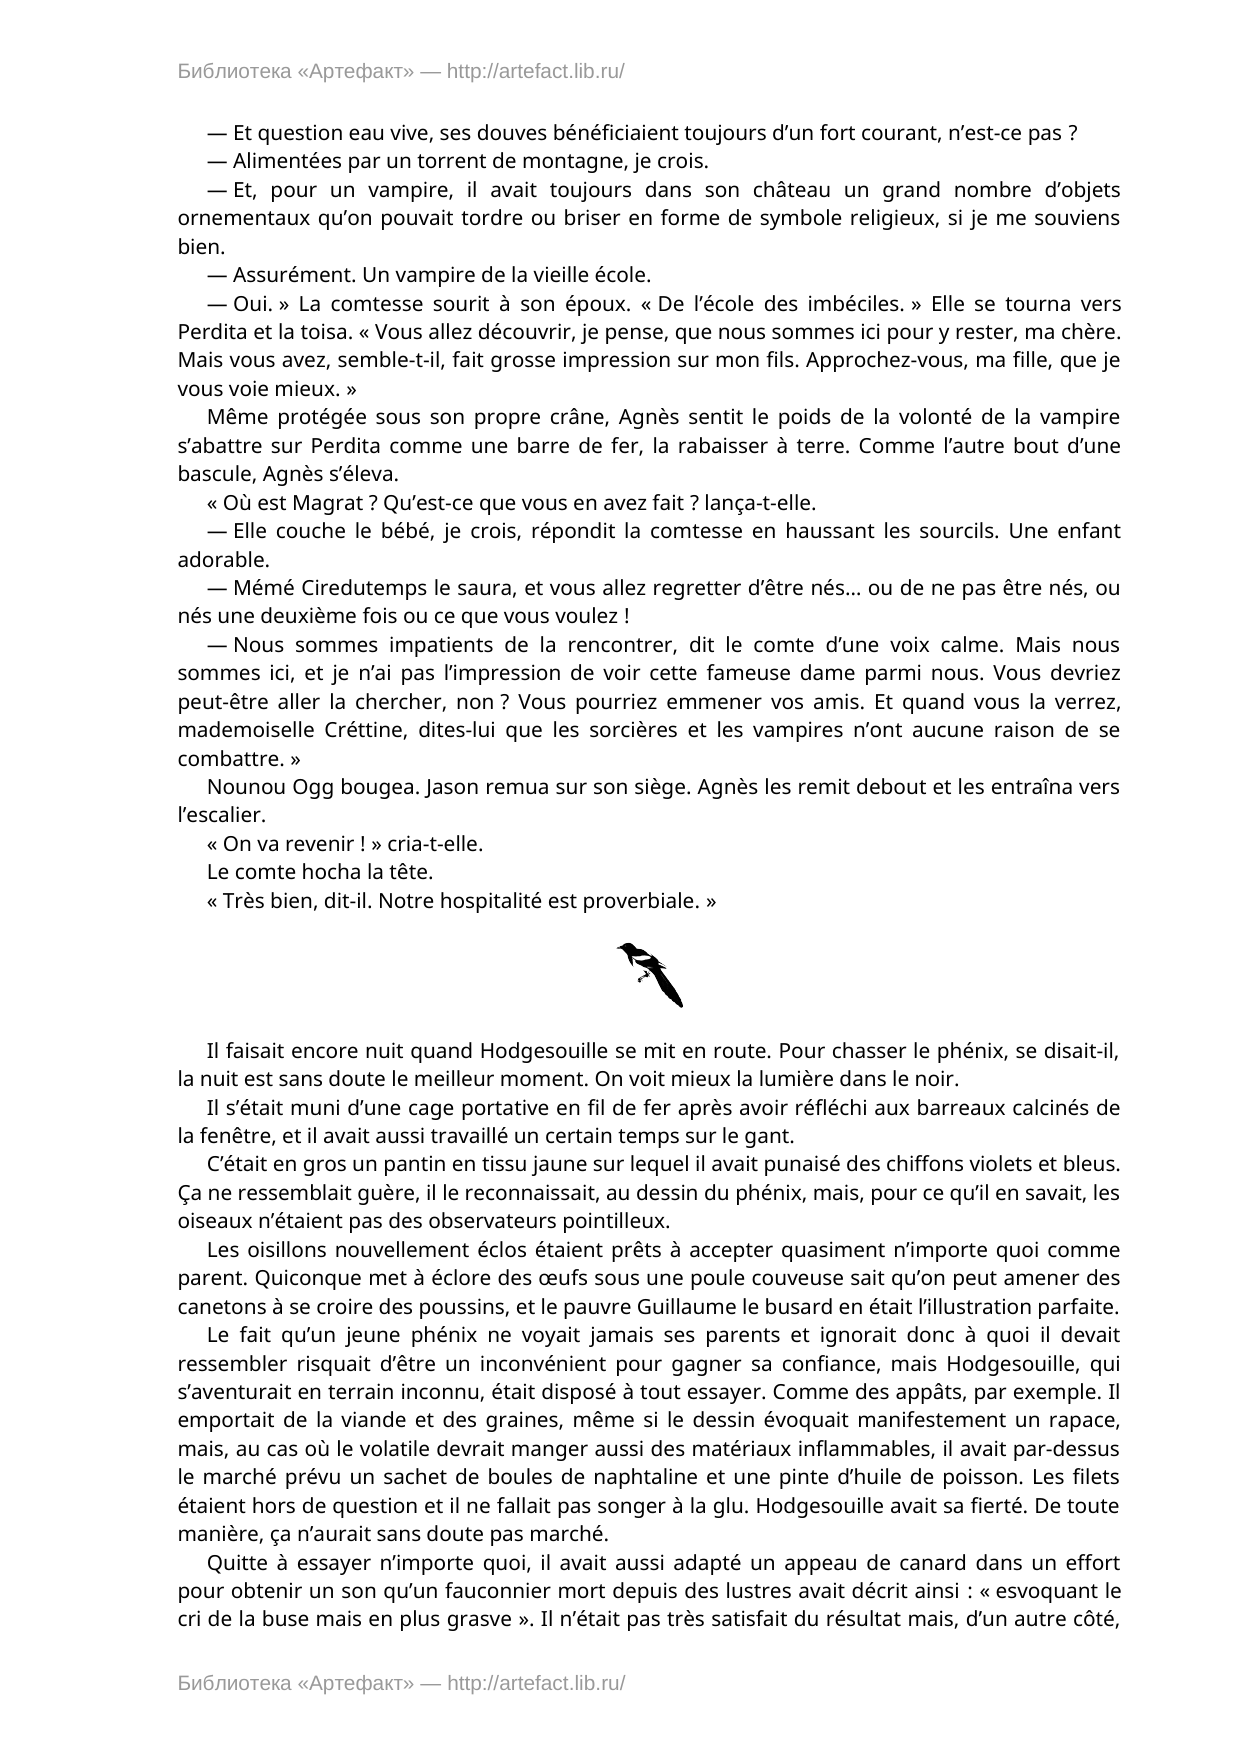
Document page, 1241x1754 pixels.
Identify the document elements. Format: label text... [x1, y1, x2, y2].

text Même protégée sous son propre crâne, Agnès sentit le poids de la volonté de la vampire s’abattre sur Perdita comme une barre de fer, la rabaisser à terre. Comme l’autre bout d’une bascule, Agnès s’éleva. [177, 402, 1122, 488]
text — Nous sommes impatients de la rencontrer, dit le comte d’une voix calme. Mais nous sommes ici, et je n’ai pas l’impression de voir cette fameuse dame parmi nous. Vous devriez peut-être aller la chercher, non ? Vous pourriez emmener vos amis. Et quand vous la verrez, mademoiselle Créttine, dites-lui que les sorcières et les vampires n’ont aucune raison de se combattre. » [177, 630, 1122, 772]
text Il faisait encore nuit quand Hodgesouille se mit en route. Pour chasser le phénix, se disait-il, la nuit est sans doute le meilleur moment. On voit mieux la lumière dans le noir. [177, 1036, 1122, 1093]
text Les oisillons nouvellement éclos étaient prêts à accepter quasiment n’importe quoi comme parent. Quiconque met à éclore des œufs sous une poule couveuse sait qu’on peut amener des canetons à se croire des poussins, et le pauvre Guillaume le busard en était l’illustration parfaite. [177, 1235, 1122, 1320]
text — Et question eau vive, ses douves bénéficiaient toujours d’un fort courant, n’est-ce pas ? [177, 118, 1122, 147]
text C’était en gros un pantin en tissu jaune sur lequel il avait punaisé des chiffons violets et bleus. Ça ne ressemblait guère, il le reconnaissait, au dessin du phénix, mais, pour ce qu’il en savait, les oiseaux n’étaient pas des observateurs pointilleux. [177, 1149, 1122, 1235]
text Le fait qu’un jeune phénix ne voyait jamais ses parents et ignorait donc à quoi il devait ressembler risquait d’être un inconvénient pour gagner sa confiance, mais Hodgesouille, qui s’aventurait en terrain inconnu, était disposé à tout essayer. Comme des appâts, par exemple. Il emportait de la viande et des graines, même si le dessin évoquait manifestement un rapace, mais, au cas où le volatile devrait manger aussi des matériaux inflammables, il avait par-dessus le marché prévu un sachet de boules de naphtaline et une pinte d’huile de poisson. Les filets étaient hors de question et il ne fallait pas songer à la glu. Hodgesouille avait sa fierté. De toute manière, ça n’aurait sans doute pas marché. [177, 1320, 1122, 1548]
text « Où est Magrat ? Qu’est-ce que vous en avez fait ? lança-t-elle. [177, 488, 1122, 516]
text — Alimentées par un torrent de montagne, je crois. [177, 147, 1122, 175]
text — Et, pour un vampire, il avait toujours dans son château un grand nombre d’objets ornementaux qu’on pouvait tordre ou briser en forme de symbole religieux, si je me souviens bien. [177, 175, 1122, 260]
text Il s’était muni d’une cage portative en fil de fer après avoir réfléchi aux barreaux calcinés de la fenêtre, et il avait aussi travaillé un certain temps sur le gant. [177, 1093, 1122, 1149]
text — Elle couche le bébé, je crois, répondit la comtesse en haussant les sourcils. Une enfant adorable. [177, 516, 1122, 573]
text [177, 1548, 1122, 1633]
text Nounou Ogg bougea. Jason remua sur son siège. Agnès les remit debout et les entraîna vers l’escalier. [177, 772, 1122, 829]
text « Très bien, dit-il. Notre hospitalité est proverbiale. » [177, 886, 1122, 914]
text — Mémé Ciredutemps le saura, et vous allez regretter d’être nés… ou de ne pas être nés, ou nés une deuxième fois ou ce que vous voulez ! [177, 573, 1122, 630]
text « On va revenir ! » cria-t-elle. [177, 829, 1122, 857]
text Le comte hocha la tête. [177, 857, 1122, 886]
text — Oui. » La comtesse sourit à son époux. « De l’école des imbéciles. » Elle se tourna vers Perdita et la toisa. « Vous allez découvrir, je pense, que nous sommes ici pour y rester, ma chère. Mais vous avez, semble-t-il, fait grosse impression sur mon fils. Approchez-vous, ma fille, que je vous voie mieux. » [177, 289, 1122, 402]
text — Assurément. Un vampire de la vieille école. [177, 260, 1122, 289]
picture [616, 942, 683, 1008]
